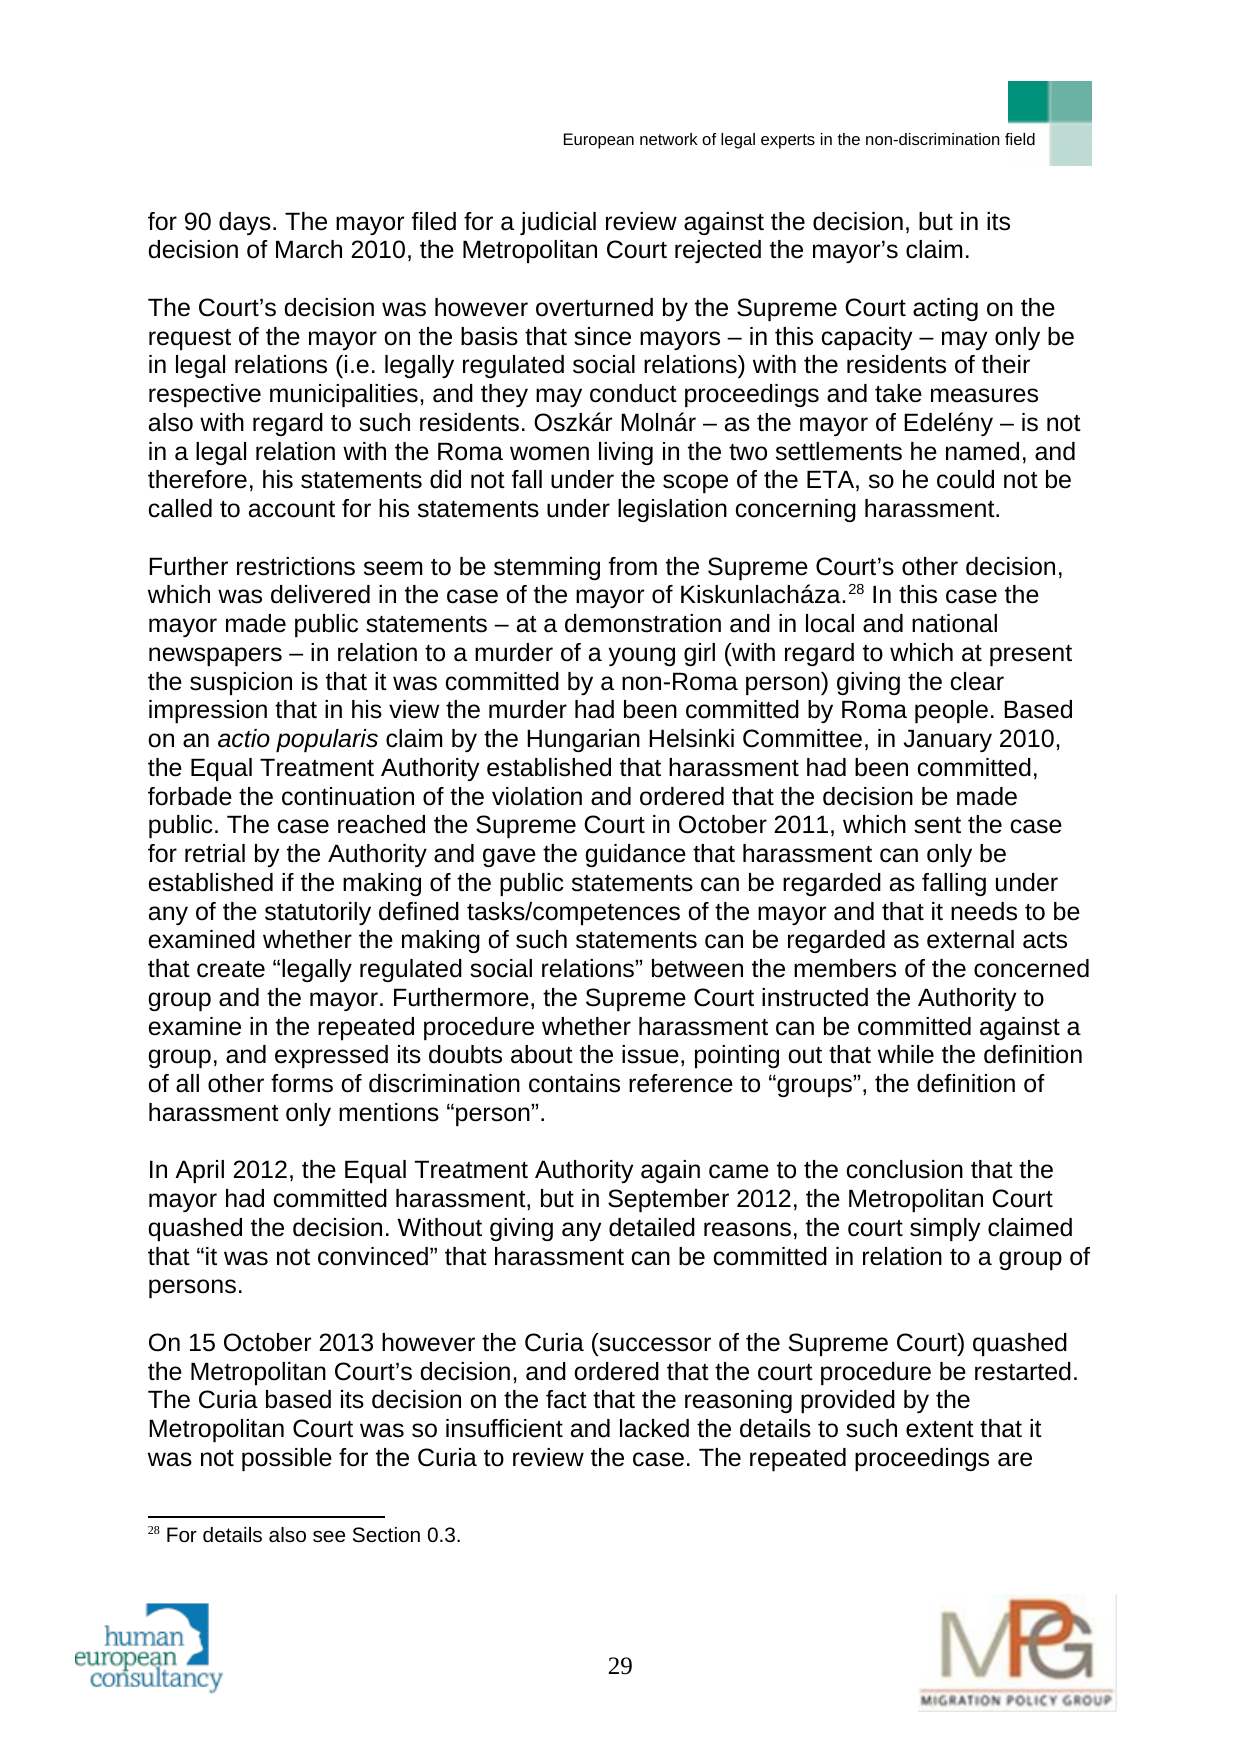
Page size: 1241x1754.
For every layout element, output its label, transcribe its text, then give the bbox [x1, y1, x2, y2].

text Further restrictions seem to be stemming from the Supreme Court’s other decision, which was delivered in the case of the mayor of Kiskunlacháza. In this case the mayor made public statements – at a demonstration and in local and national newspapers – in relation to a murder of a young girl (with regard to which at present the suspicion is that it was committed by a non-Roma person) giving the clear impression that in his view the murder had been committed by Roma people. Based on an actio popularis claim by the Hungarian Helsinki Committee, in January 2010, the Equal Treatment Authority established that harassment had been committed, forbade the continuation of the violation and ordered that the decision be made public. The case reached the Supreme Court in October 2011, which sent the case for retrial by the Authority and gave the guidance that harassment can only be established if the making of the public statements can be regarded as falling under any of the statutorily defined tasks/competences of the mayor and that it needs to be examined whether the making of such statements can be regarded as external acts that create “legally regulated social relations” between the members of the concerned group and the mayor. Furthermore, the Supreme Court instructed the Authority to examine in the repeated procedure whether harassment can be committed against a group, and expressed its doubts about the issue, pointing out that while the definition of all other forms of discrimination contains reference to “groups”, the definition of harassment only mentions “person”. [148, 552, 1092, 1127]
picture [918, 1594, 1118, 1713]
text The Court’s decision was however overturned by the Supreme Court acting on the request of the mayor on the basis that since mayors – in this capacity – may only be in legal relations (i.e. legally regulated social relations) with the residents of their respective municipalities, and they may conduct proceedings and take measures also with regard to such residents. Oszkár Molnár – as the mayor of Edelény – is not in a legal relation with the Roma women living in the two settlements he named, and therefore, his statements did not fall under the scope of the ETA, so he could not be called to account for his statements under legislation concerning harassment. [148, 293, 1092, 523]
picture [75, 1602, 228, 1695]
text In April 2012, the Equal Treatment Authority again came to the conclusion that the mayor had committed harassment, but in September 2012, the Metropolitan Court quashed the decision. Without giving any detailed reasons, the court simply claimed that “it was not convinced” that harassment can be committed in relation to a group of persons. [148, 1156, 1092, 1299]
picture [1008, 81, 1092, 166]
